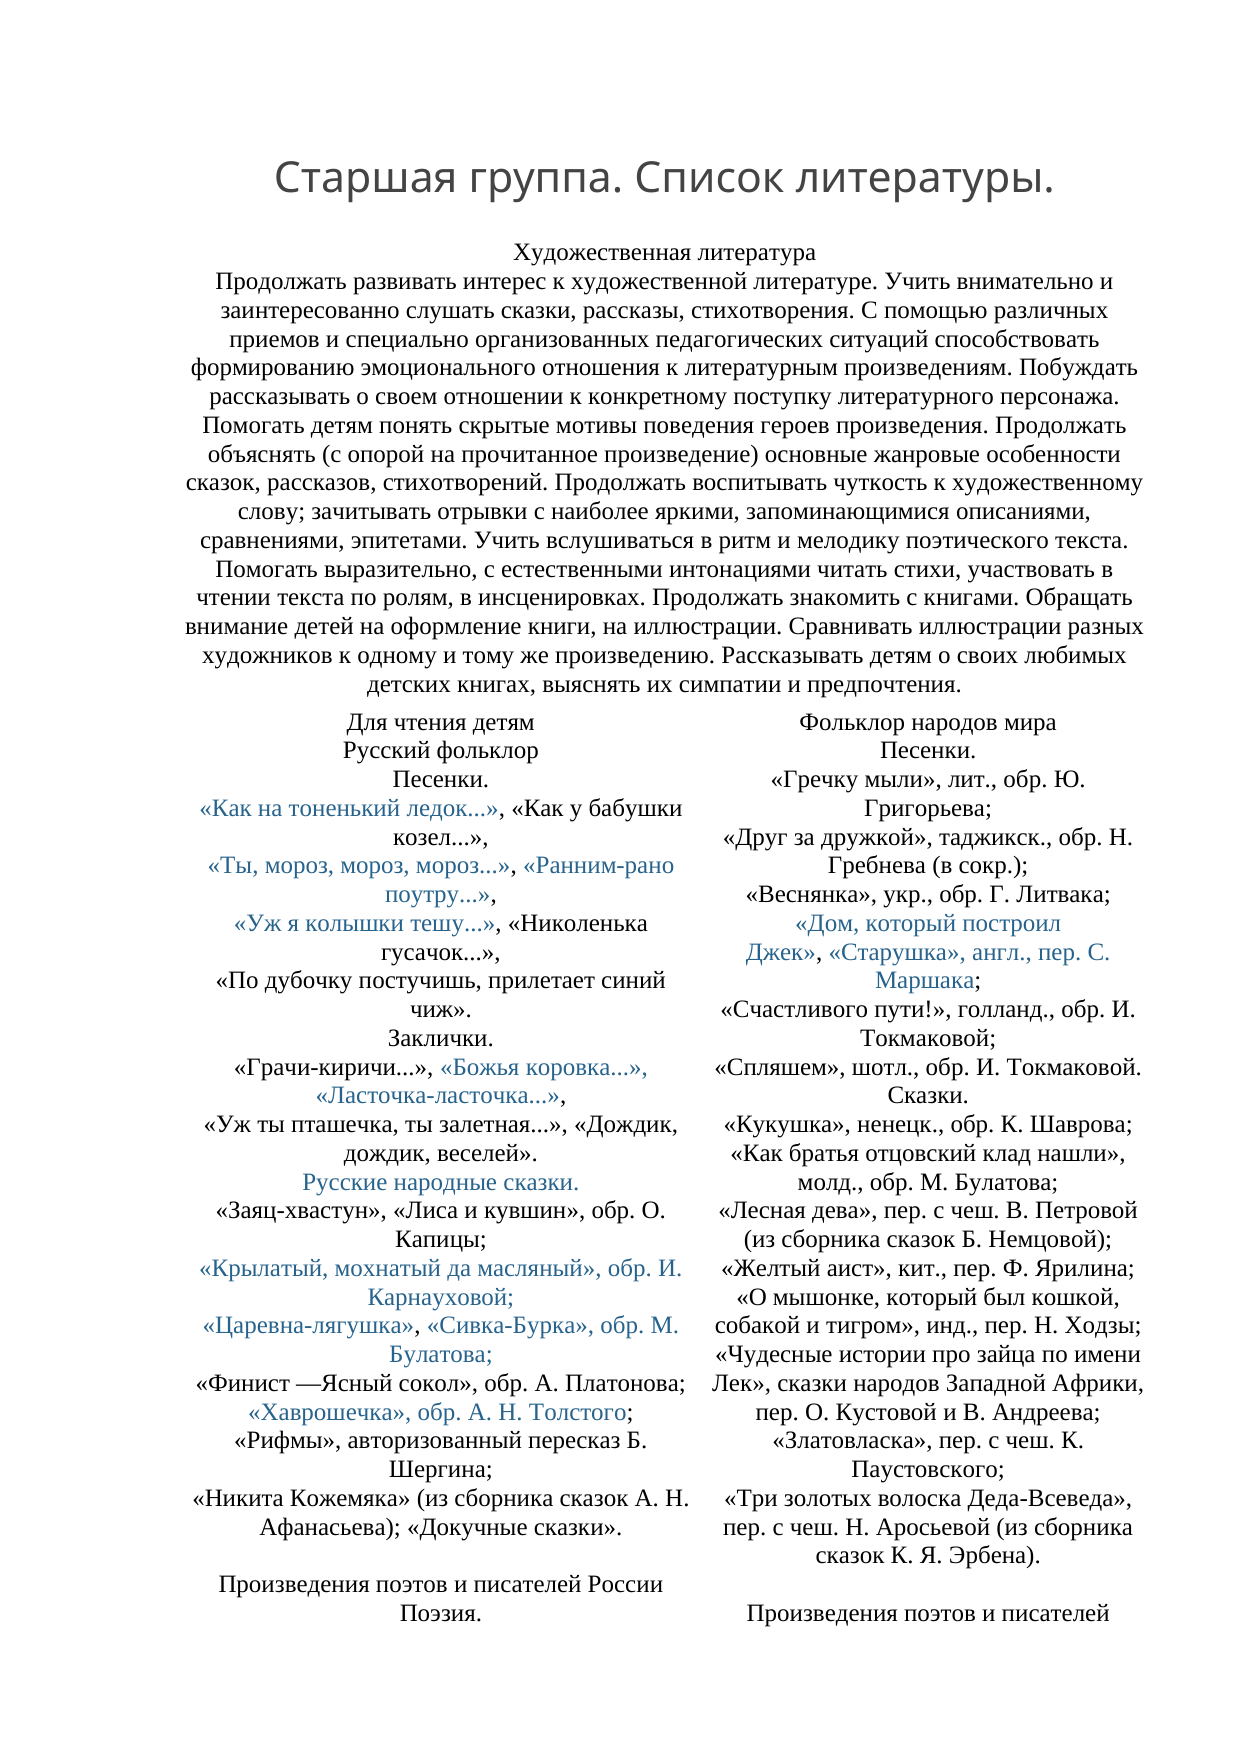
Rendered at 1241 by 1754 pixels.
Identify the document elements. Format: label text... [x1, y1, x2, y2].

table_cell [704, 702, 1152, 1636]
text Старшая группа. Список литературы. [177, 147, 1152, 205]
table_header Художественная литература Продолжать развивать интерес к художественной литературе. Учить внимательно и заинтересованно слушать сказки, рассказы, стихотворения. С помощью различных приемов и специально организованных педагогических ситуаций способствовать формированию эмоционального отношения к литературным произведениям. Побуждать рассказывать о своем отношении к конкретному поступку литературного персонажа. Помогать детям понять скрытые мотивы поведения героев произведения. Продолжать объяснять (с опорой на прочитанное произведение) основные жанровые особенности сказок, рассказов, стихотворений. Продолжать воспитывать чуткость к художественному слову; зачитывать отрывки с наиболее яркими, запоминающимися описаниями, сравнениями, эпитетами. Учить вслушиваться в ритм и мелодику поэтического текста. Помогать выразительно, с естественными интонациями читать стихи, участвовать в чтении текста по ролям, в инсценировках. Продолжать знакомить с книгами. Обращать внимание детей на оформление книги, на иллюстрации. Сравнивать иллюстрации разных художников к одному и тому же произведению. Рассказывать детям о своих любимых детских книгах, выяснять их симпатии и предпочтения. [177, 233, 1152, 702]
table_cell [177, 702, 704, 1636]
